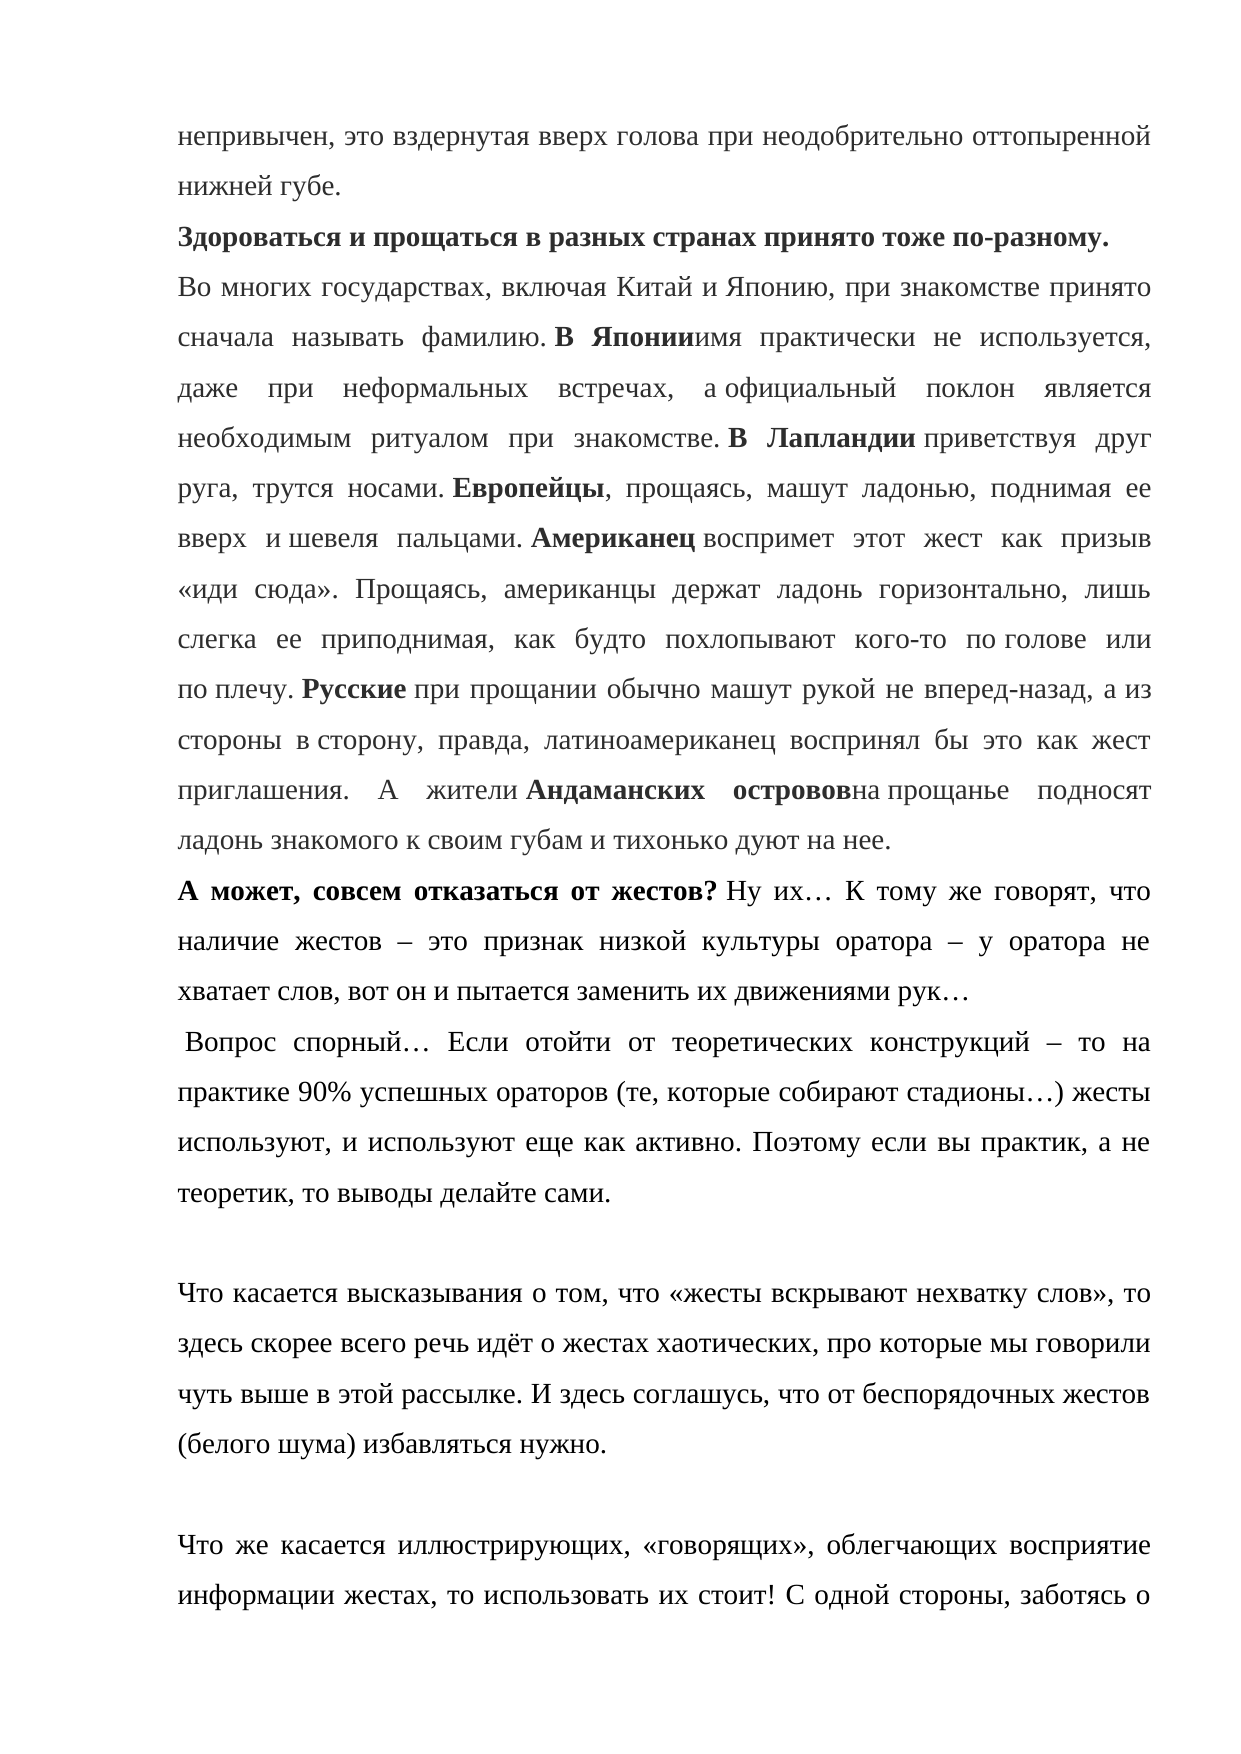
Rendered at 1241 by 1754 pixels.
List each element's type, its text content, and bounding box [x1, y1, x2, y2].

text А может, совсем отказаться от жестов? Ну их… К тому же говорят, что наличие жестов – это признак низкой культуры оратора – у оратора не хватает слов, вот он и пытается заменить их движениями рук… [177, 873, 1152, 1007]
text Здороваться и прощаться в разных странах принято тоже по-разному. [177, 219, 1152, 252]
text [177, 118, 1152, 202]
text Что касается высказывания о том, что «жесты вскрывают нехватку слов», то здесь скорее всего речь идёт о жестах хаотических, про которые мы говорили чуть выше в этой рассылке. И здесь соглашусь, что от беспорядочных жестов (белого шума) избавляться нужно. [177, 1275, 1152, 1460]
text Вопрос спорный… Если отойти от теоретических конструкций – то на практике 90% успешных ораторов (те, которые собирают стадионы…) жесты используют, и используют еще как активно. Поэтому если вы практик, а не теоретик, то выводы делайте сами. [177, 1024, 1152, 1208]
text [177, 1527, 1152, 1611]
text Во многих государствах, включая Китай и Японию, при знакомстве принято сначала называть фамилию. В Японииимя практически не используется, даже при неформальных встречах, а официальный поклон является необходимым ритуалом при знакомстве. В Лапландии приветствуя друг руга, трутся носами. Европейцы, прощаясь, машут ладонью, поднимая ее вверх и шевеля пальцами. Американец воспримет этот жест как призыв «иди сюда». Прощаясь, американцы держат ладонь горизонтально, лишь слегка ее приподнимая, как будто похлопывают кого-то по голове или по плечу. Русские при прощании обычно машут рукой не вперед-назад, а из стороны в сторону, правда, латиноамериканец воспринял бы это как жест приглашения. А жители Андаманских острововна прощанье подносят ладонь знакомого к своим губам и тихонько дуют на нее. [177, 269, 1152, 856]
